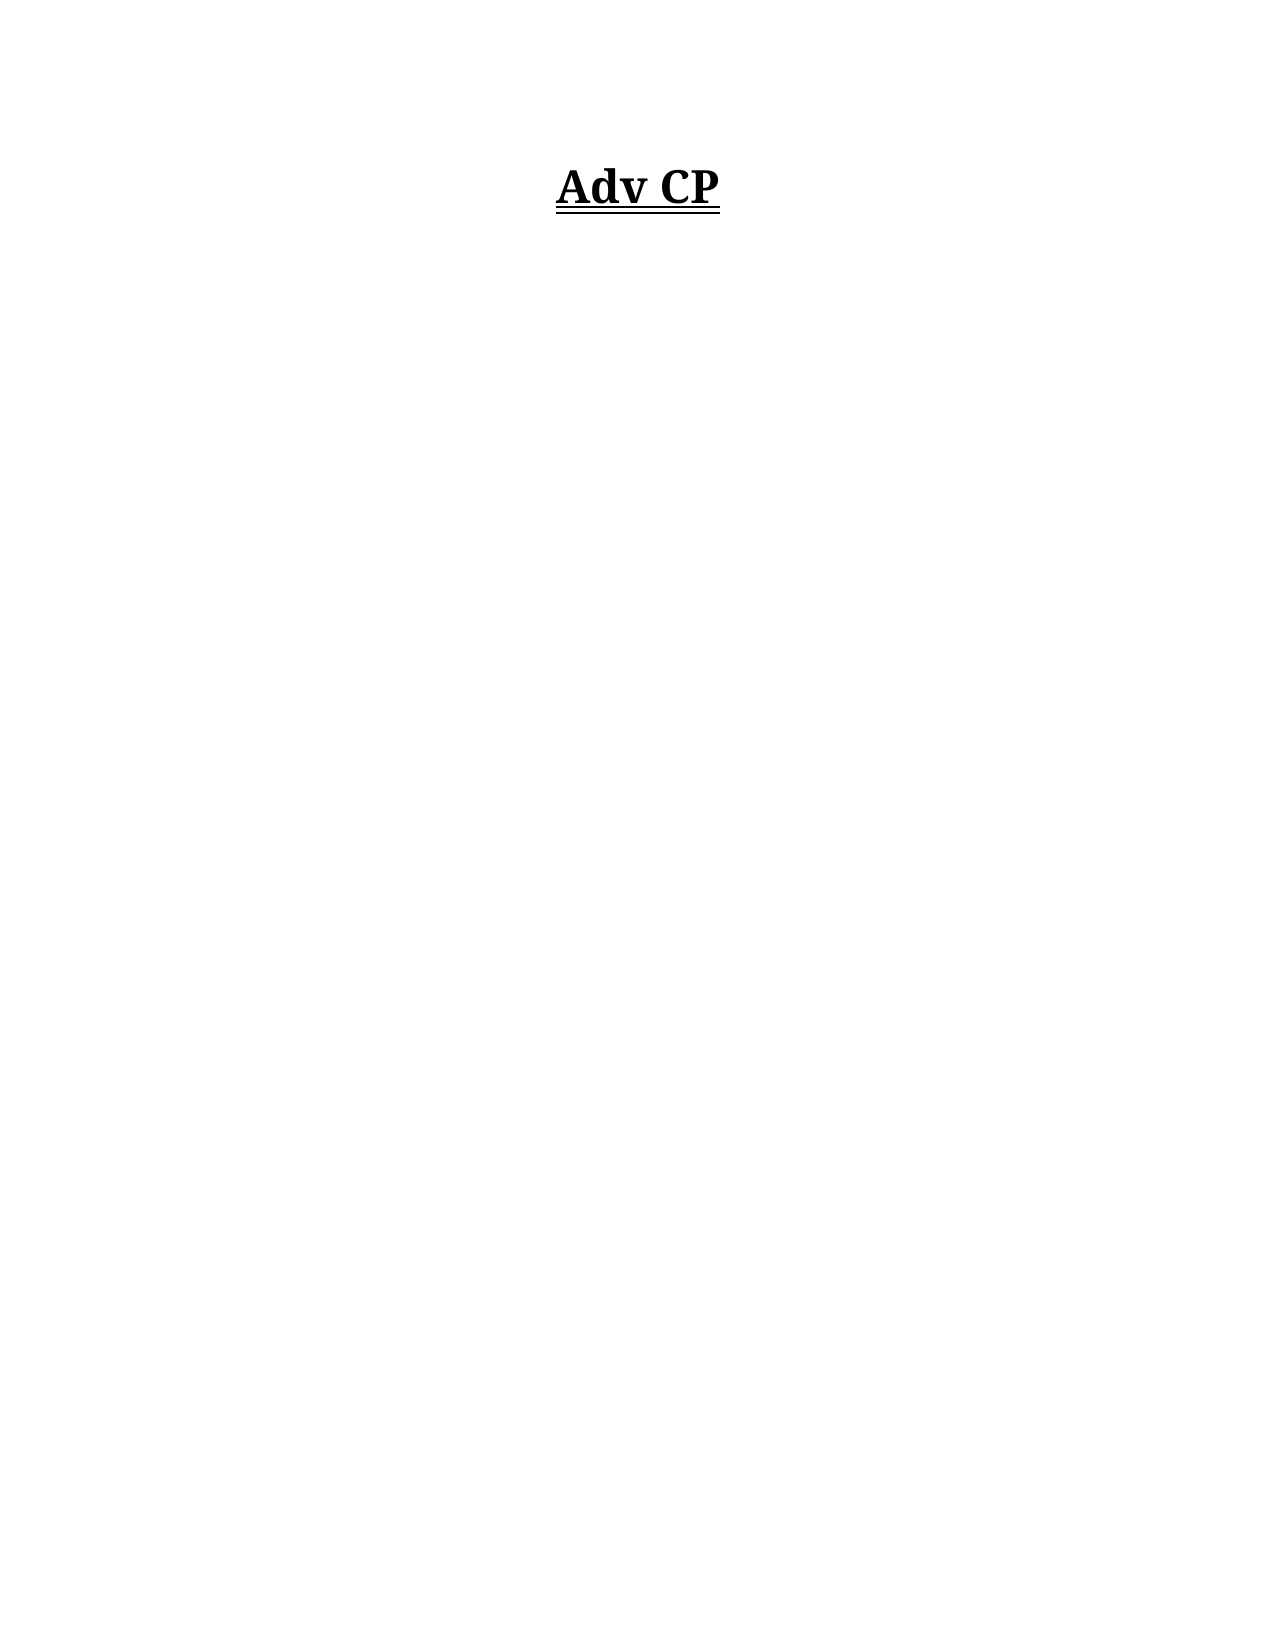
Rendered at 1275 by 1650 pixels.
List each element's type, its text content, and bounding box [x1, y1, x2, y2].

subtitle Adv CP [150, 154, 1125, 217]
